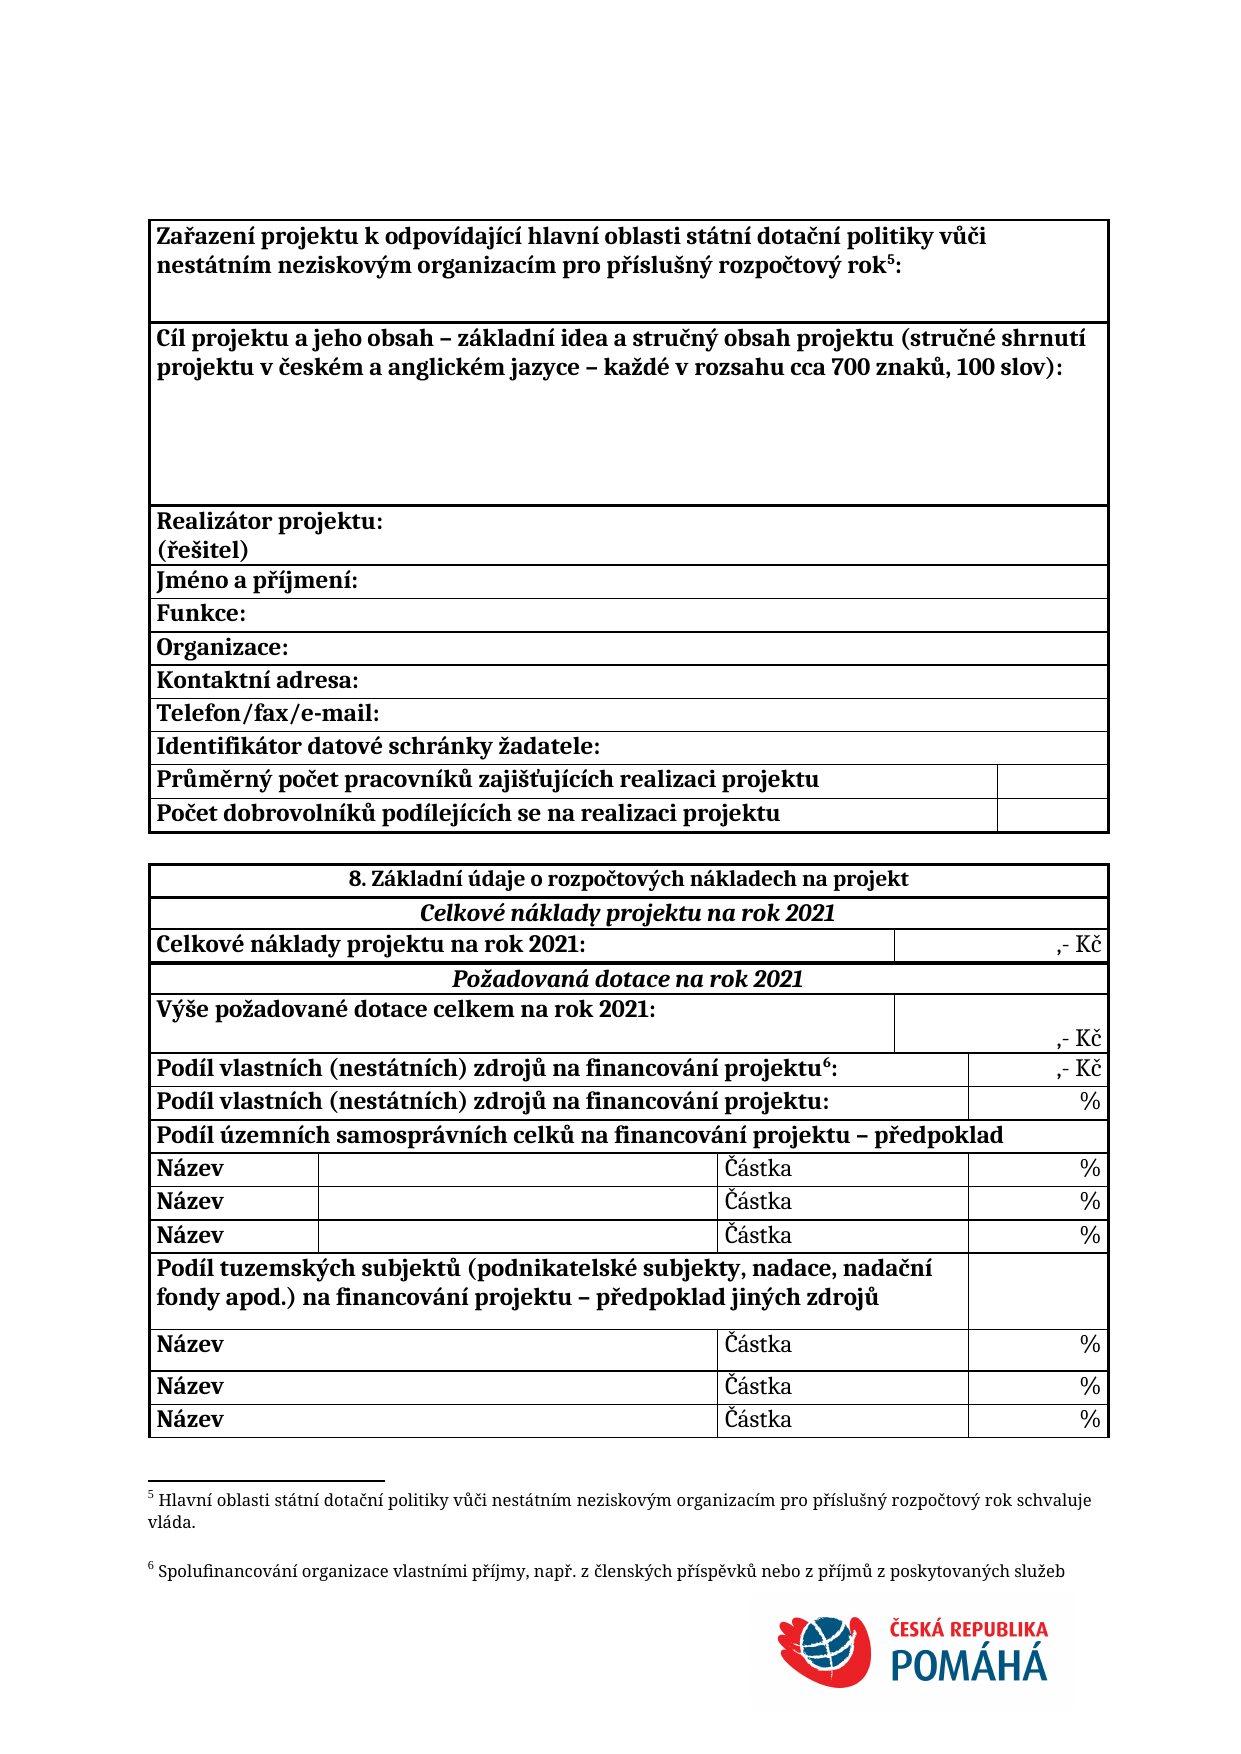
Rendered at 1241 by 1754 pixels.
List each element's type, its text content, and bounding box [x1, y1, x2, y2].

table_cell Cíl projektu a jeho obsah – základní idea a stručný obsah projektu (stručné shrnutí projektu v českém a anglickém jazyce – každé v rozsahu cca 700 znaků, 100 slov): [151, 324, 1107, 504]
table_cell Zařazení projektu k odpovídající hlavní oblasti státní dotační politiky vůči nestátním neziskovým organizacím pro příslušný rozpočtový rok: [151, 221, 1107, 321]
table_cell Organizace: [151, 633, 1107, 664]
table_cell Název [151, 1330, 717, 1370]
table_cell Částka [718, 1187, 968, 1219]
table_cell Celkové náklady projektu na rok 2021: [151, 930, 894, 961]
table_cell Funkce: [151, 599, 1107, 631]
table_cell ,- Kč [895, 995, 1107, 1052]
table_cell [998, 799, 1107, 831]
table_cell [319, 1187, 717, 1219]
table_cell ,- Kč [969, 1054, 1107, 1086]
table_cell Název [151, 1187, 318, 1219]
table_cell Částka [718, 1330, 968, 1370]
table_cell Výše požadované dotace celkem na rok 2021: [151, 995, 894, 1052]
table_cell Podíl vlastních (nestátních) zdrojů na financování projektu: [151, 1087, 968, 1119]
table_cell % [969, 1221, 1107, 1252]
table_cell % [969, 1330, 1107, 1370]
table_cell Průměrný počet pracovníků zajišťujících realizaci projektu [151, 765, 997, 798]
table_cell Identifikátor datové schránky žadatele: [151, 732, 1107, 764]
table_cell % [969, 1372, 1107, 1403]
table_cell % [969, 1405, 1107, 1437]
table_cell Částka [718, 1372, 968, 1403]
table_cell [998, 765, 1107, 798]
table_cell Název [151, 1221, 318, 1252]
table_cell Částka [718, 1221, 968, 1252]
table_cell Jméno a příjmení: [151, 566, 1107, 598]
table_cell Název [151, 1154, 318, 1186]
table_cell Podíl tuzemských subjektů (podnikatelské subjekty, nadace, nadační fondy apod.) na financování projektu – předpoklad jiných zdrojů [151, 1254, 968, 1328]
table_cell [319, 1221, 717, 1252]
table_cell % [969, 1154, 1107, 1186]
table_cell ,- Kč [895, 930, 1107, 961]
table_cell Kontaktní adresa: [151, 666, 1107, 698]
table_cell Částka [718, 1405, 968, 1437]
table_cell % [969, 1187, 1107, 1219]
table_cell Počet dobrovolníků podílejících se na realizaci projektu [151, 799, 997, 831]
table_cell Požadovaná dotace na rok 2021 [151, 965, 1107, 993]
table_cell % [969, 1087, 1107, 1119]
table_cell [319, 1154, 717, 1186]
table_cell Podíl vlastních (nestátních) zdrojů na financování projektu: [151, 1054, 968, 1086]
table_cell Celkové náklady projektu na rok 2021 [151, 899, 1107, 928]
picture [748, 1592, 1078, 1710]
table_cell Částka [718, 1154, 968, 1186]
table_header 8. Základní údaje o rozpočtových nákladech na projekt [151, 866, 1107, 896]
table_cell Realizátor projektu: (řešitel) [151, 507, 1107, 564]
table_cell Telefon/fax/e-mail: [151, 699, 1107, 731]
table_cell Podíl územních samosprávních celků na financování projektu – předpoklad [151, 1121, 1107, 1152]
table_cell Název [151, 1405, 717, 1437]
table_cell Název [151, 1372, 717, 1403]
table_cell [969, 1254, 1107, 1328]
